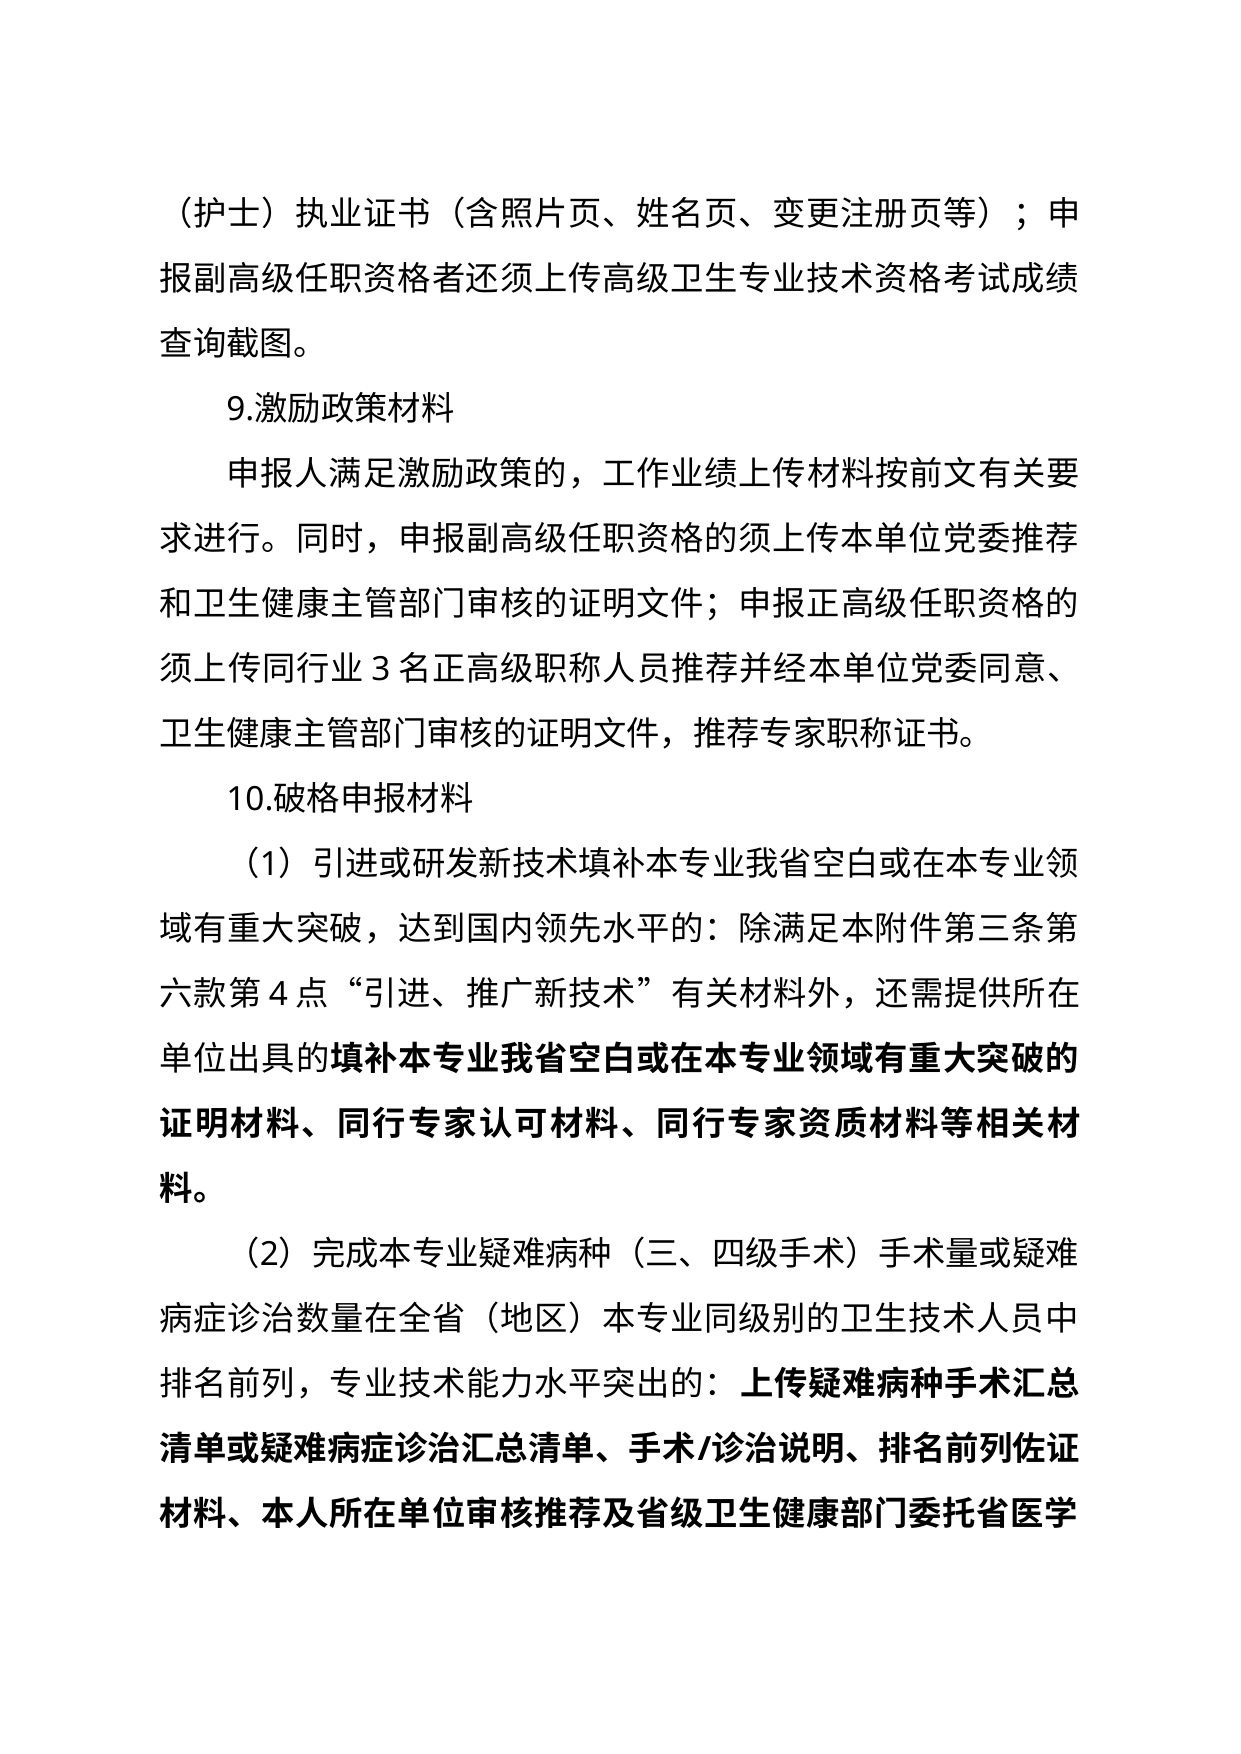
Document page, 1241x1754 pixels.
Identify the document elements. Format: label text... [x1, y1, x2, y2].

list 9.激励政策材料 [159, 373, 1081, 438]
list 申报人满足激励政策的，工作业绩上传材料按前文有关要求进行。同时，申报副高级任职资格的须上传本单位党委推荐和卫生健康主管部门审核的证明文件；申报正高级任职资格的须上传同行业3名正高级职称人员推荐并经本单位党委同意、卫生健康主管部门审核的证明文件，推荐专家职称证书。 [159, 438, 1081, 763]
list （1）引进或研发新技术填补本专业我省空白或在本专业领域有重大突破，达到国内领先水平的：除满足本附件第三条第六款第4点“引进、推广新技术”有关材料外，还需提供所在单位出具的填补本专业我省空白或在本专业领域有重大突破的证明材料、同行专家认可材料、同行专家资质材料等相关材料。 [159, 828, 1081, 1218]
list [159, 178, 1081, 373]
list 10.破格申报材料 [159, 763, 1081, 828]
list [159, 1218, 1081, 1543]
